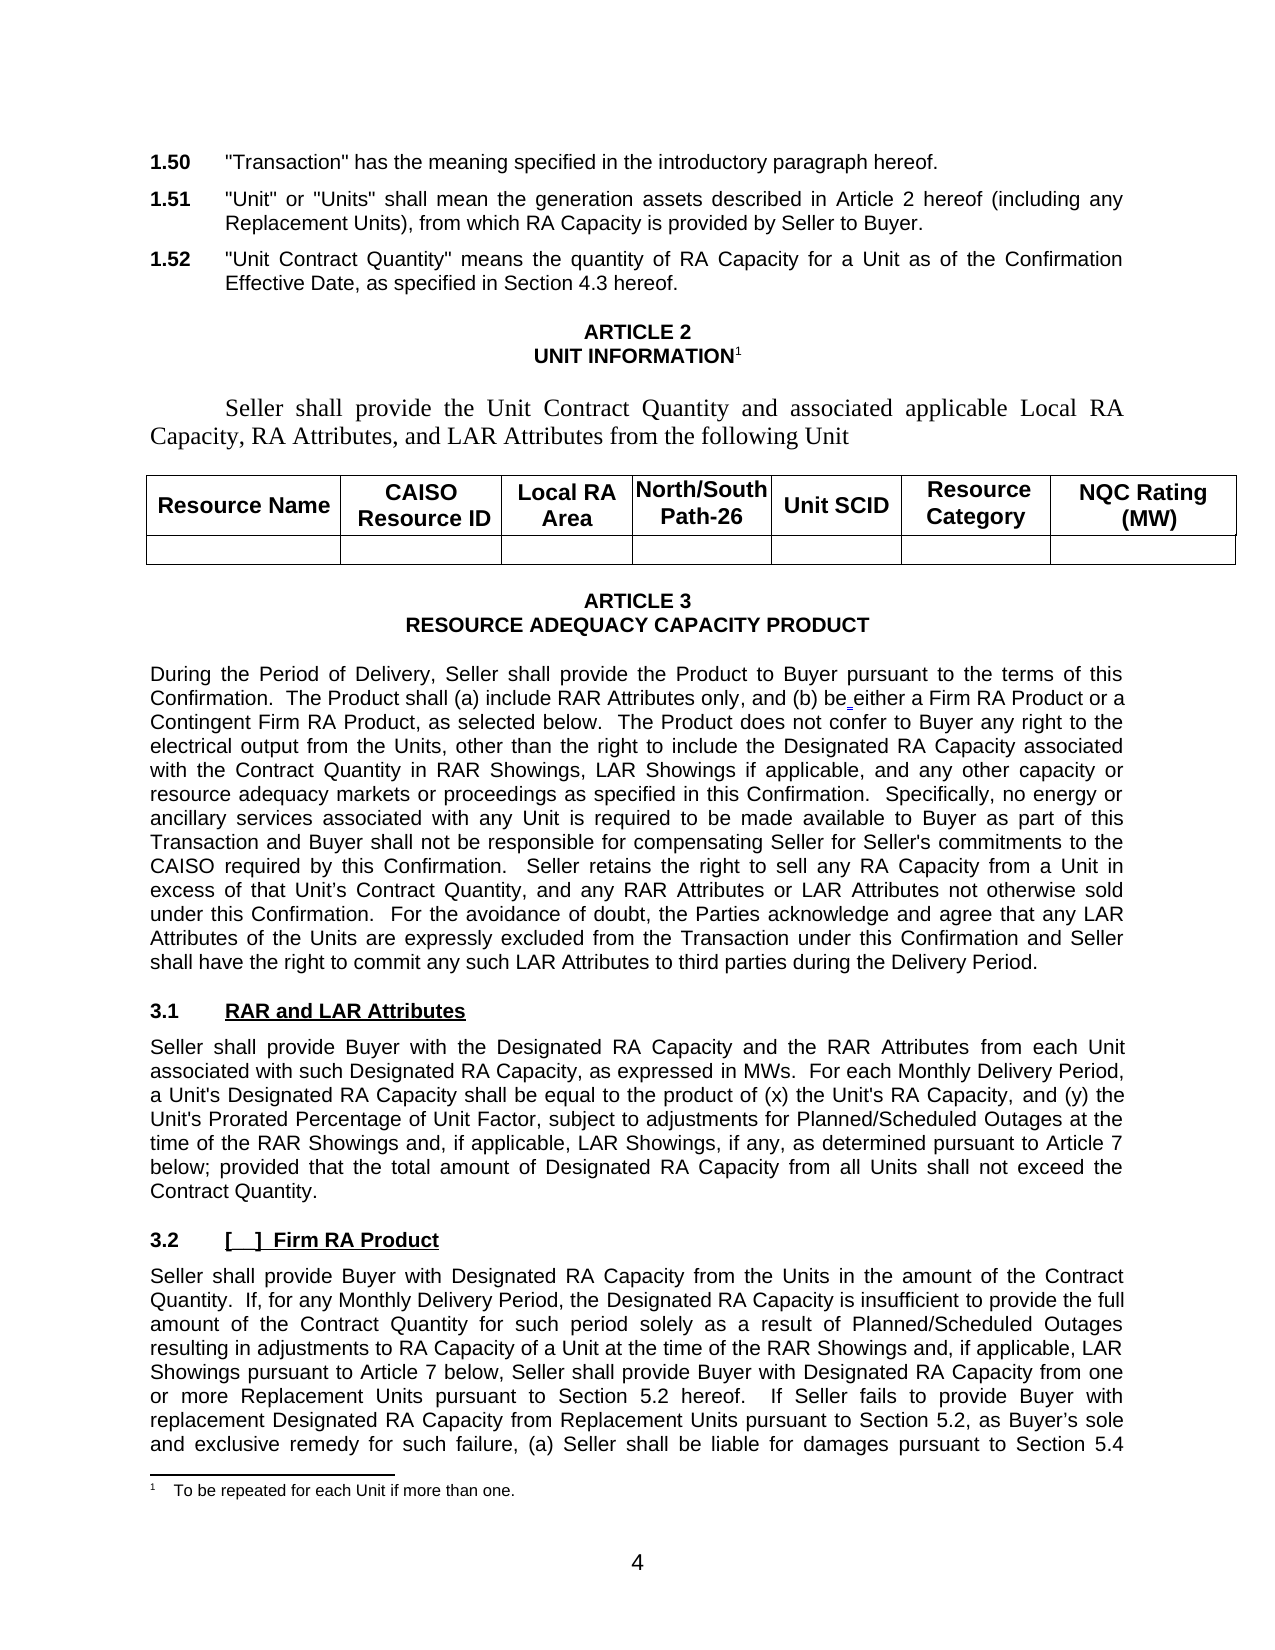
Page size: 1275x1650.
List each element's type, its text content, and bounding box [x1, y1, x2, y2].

table_cell [147, 536, 340, 564]
table_header North/South Path-26 [633, 476, 771, 534]
table_cell [772, 536, 901, 564]
table_cell [633, 536, 771, 564]
table_cell [1051, 536, 1235, 564]
subtitle [__] Firm RA Product [150, 1228, 1125, 1252]
table_header Resource Category [902, 476, 1050, 534]
text UNIT INFORMATION1 [150, 344, 1125, 368]
text Seller shall provide the Unit Contract Quantity and associated applicable Local RA Capacity, RA Attributes, and LAR Attributes from the following Unit [150, 393, 1125, 450]
table_header CAISO Resource ID [341, 476, 501, 534]
table_header Resource Name [147, 476, 340, 534]
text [150, 1264, 1125, 1456]
table_header Unit SCID [772, 476, 901, 534]
table_cell [902, 536, 1050, 564]
text During the Period of Delivery, Seller shall provide the Product to Buyer pursuant to the terms of this Confirmation. The Product shall (a) include RAR Attributes only, and (b) be either a Firm RA Product or a Contingent Firm RA Product, as selected below. The Product does not confer to Buyer any right to the electrical output from the Units, other than the right to include the Designated RA Capacity associated with the Contract Quantity in RAR Showings, LAR Showings if applicable, and any other capacity or resource adequacy markets or proceedings as specified in this Confirmation. Specifically, no energy or ancillary services associated with any Unit is required to be made available to Buyer as part of this Transaction and Buyer shall not be responsible for compensating Seller for Seller's commitments to the CAISO required by this Confirmation. Seller retains the right to sell any RA Capacity from a Unit in excess of that Unit’s Contract Quantity, and any RAR Attributes or LAR Attributes not otherwise sold under this Confirmation. For the avoidance of doubt, the Parties acknowledge and agree that any LAR Attributes of the Units are expressly excluded from the Transaction under this Confirmation and Seller shall have the right to commit any such LAR Attributes to third parties during the Delivery Period. [150, 662, 1125, 973]
subtitle "Transaction" has the meaning specified in the introductory paragraph hereof. [150, 150, 1125, 174]
table_cell [502, 536, 632, 564]
subtitle "Unit Contract Quantity" means the quantity of RA Capacity for a Unit as of the Confirmation Effective Date, as specified in Section 4.3 hereof. [150, 247, 1125, 295]
table_cell [341, 536, 501, 564]
subtitle "Unit" or "Units" shall mean the generation assets described in Article 2 hereof (including any Replacement Units), from which RA Capacity is provided by Seller to Buyer. [150, 186, 1125, 234]
text RESOURCE ADEQUACY CAPACITY PRODUCT [150, 613, 1125, 637]
table_header Local RA Area [502, 476, 632, 534]
subtitle RAR and LAR Attributes [150, 998, 1125, 1022]
text Seller shall provide Buyer with the Designated RA Capacity and the RAR Attributes from each Unit associated with such Designated RA Capacity, as expressed in MWs. For each Monthly Delivery Period, a Unit's Designated RA Capacity shall be equal to the product of (x) the Unit's RA Capacity, and (y) the Unit's Prorated Percentage of Unit Factor, subject to adjustments for Planned/Scheduled Outages at the time of the RAR Showings and, if applicable, LAR Showings, if any, as determined pursuant to Article 7 below; provided that the total amount of Designated RA Capacity from all Units shall not exceed the Contract Quantity. [150, 1035, 1125, 1203]
table_header NQC Rating (MW) [1051, 476, 1236, 534]
